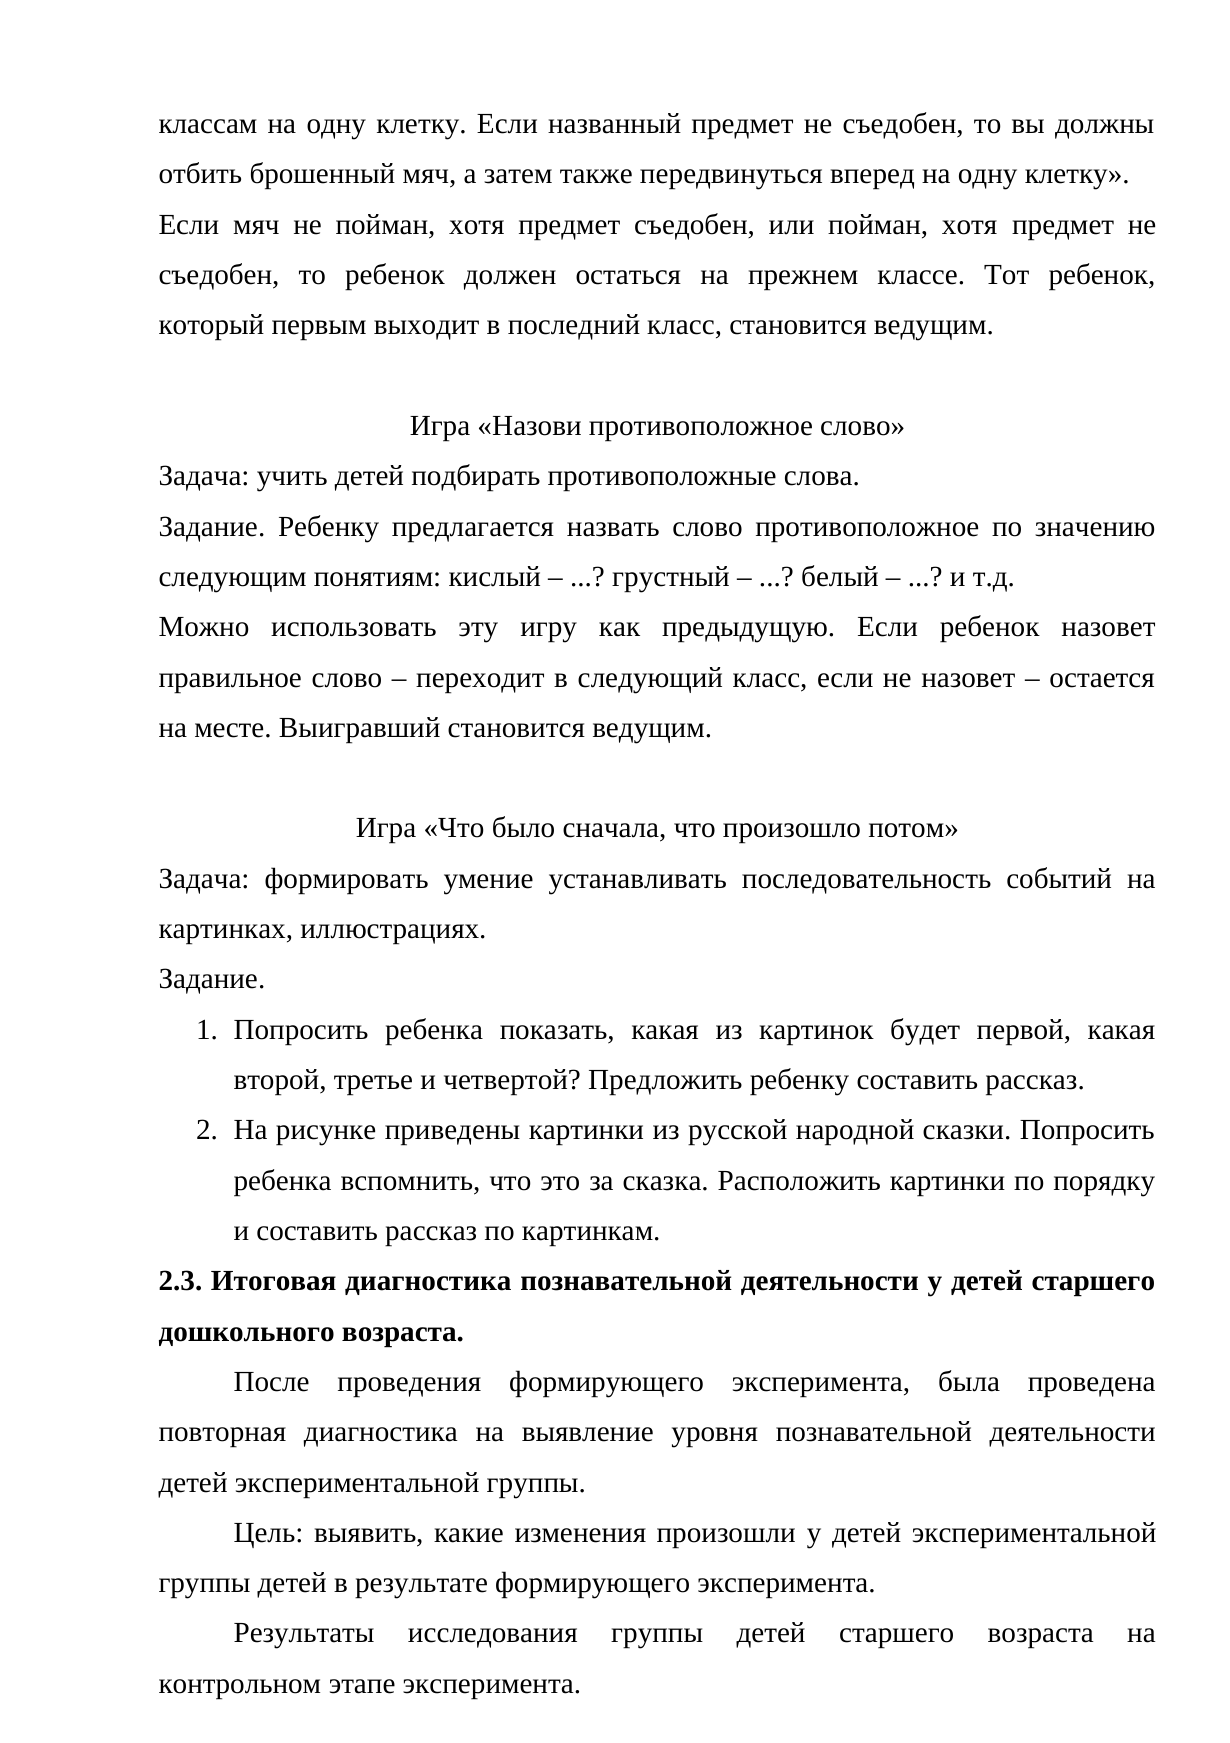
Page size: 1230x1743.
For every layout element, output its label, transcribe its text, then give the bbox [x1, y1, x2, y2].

text Если мяч не пойман, хотя предмет съедобен, или пойман, хотя предмет не съедобен, то ребенок должен остаться на прежнем классе. Тот ребенок, который первым выходит в последний класс, становится ведущим. [158, 207, 1156, 341]
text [158, 106, 1156, 190]
list Попросить ребенка показать, какая из картинок будет первой, какая второй, третье и четвертой? Предложить ребенку составить рассказ. [196, 1012, 1156, 1096]
text 2.3. Итоговая диагностика познавательной деятельности у детей старшего дошкольного возраста. [158, 1263, 1156, 1347]
text После проведения формирующего эксперимента, была проведена повторная диагностика на выявление уровня познавательной деятельности детей экспериментальной группы. [158, 1364, 1156, 1498]
text Результаты исследования группы детей старшего возраста на контрольном этапе эксперимента. [158, 1616, 1156, 1699]
text Задание. Ребенку предлагается назвать слово противоположное по значению следующим понятиям: кислый – ...? грустный – ...? белый – ...? и т.д. [158, 509, 1156, 593]
text Задача: учить детей подбирать противоположные слова. [158, 458, 1156, 492]
text Можно использовать эту игру как предыдущую. Если ребенок назовет правильное слово – переходит в следующий класс, если не назовет – остается на месте. Выигравший становится ведущим. [158, 609, 1156, 743]
text Задача: формировать умение устанавливать последовательность событий на картинках, иллюстрациях. [158, 861, 1156, 945]
text Цель: выявить, какие изменения произошли y детей экспериментальной группы детей в результате формирующего эксперимента. [158, 1515, 1156, 1599]
text Игра «Что было сначала, что произошло потом» [158, 811, 1156, 844]
list На рисунке приведены картинки из русской народной сказки. Попросить ребенка вспомнить, что это за сказка. Расположить картинки по порядку и составить рассказ по картинкам. [196, 1112, 1156, 1247]
text Игра «Назови противоположное слово» [158, 408, 1156, 442]
text Задание. [158, 962, 1156, 995]
